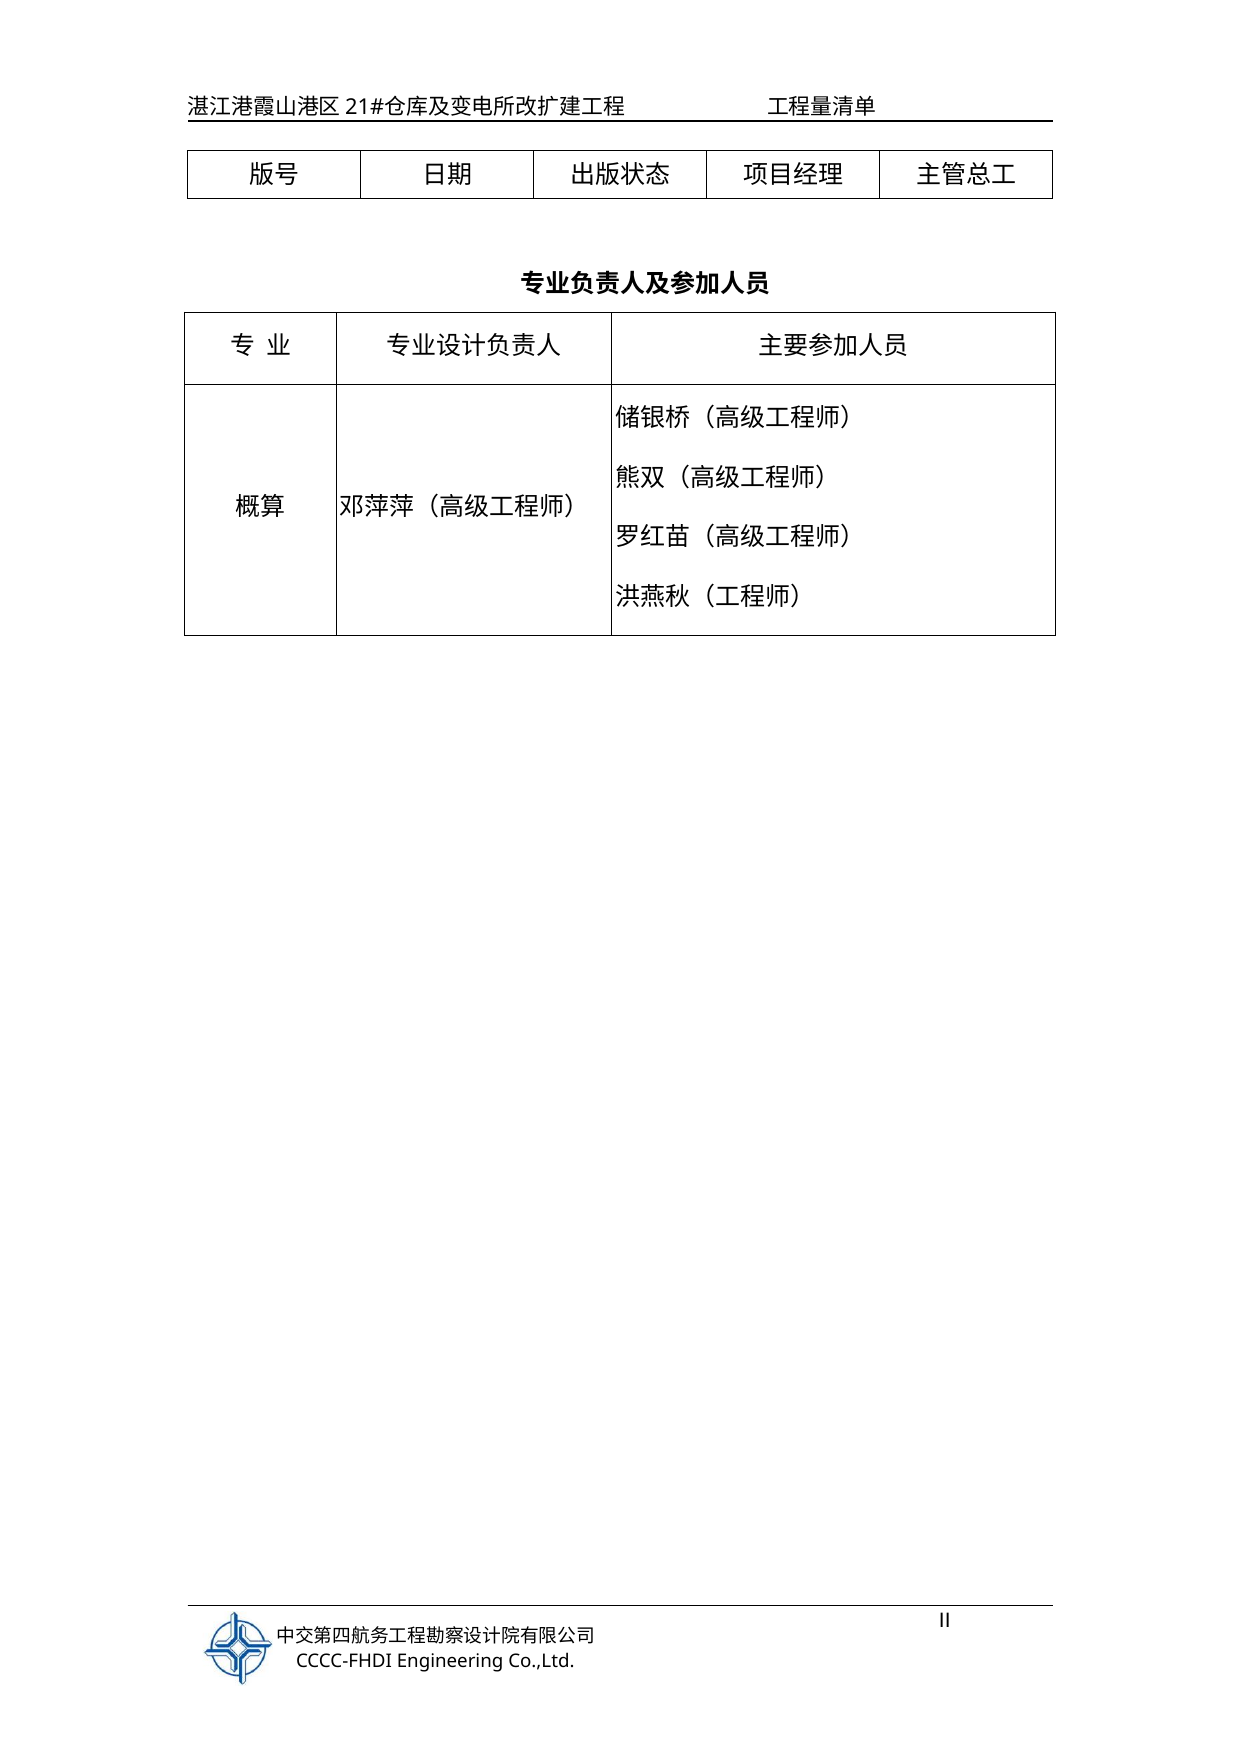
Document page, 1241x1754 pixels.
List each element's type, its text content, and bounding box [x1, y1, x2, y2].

table_cell 邓萍萍（高级工程师） [337, 385, 611, 635]
table_cell 日期 [361, 151, 533, 198]
table_cell 版号 [188, 151, 360, 198]
table_cell 概算 [185, 385, 336, 635]
picture [202, 1611, 273, 1686]
table_cell 主管总工 [880, 151, 1052, 198]
table_cell 出版状态 [534, 151, 706, 198]
table_cell 储银桥（高级工程师） 熊双（高级工程师） 罗红苗（高级工程师） 洪燕秋（工程师） [612, 385, 1055, 635]
table_header 专业设计负责人 [337, 313, 611, 384]
table_cell 项目经理 [707, 151, 879, 198]
table_header 专 业 [185, 313, 336, 384]
table_header 主要参加人员 [612, 313, 1055, 384]
text 专业负责人及参加人员 [187, 263, 1053, 299]
